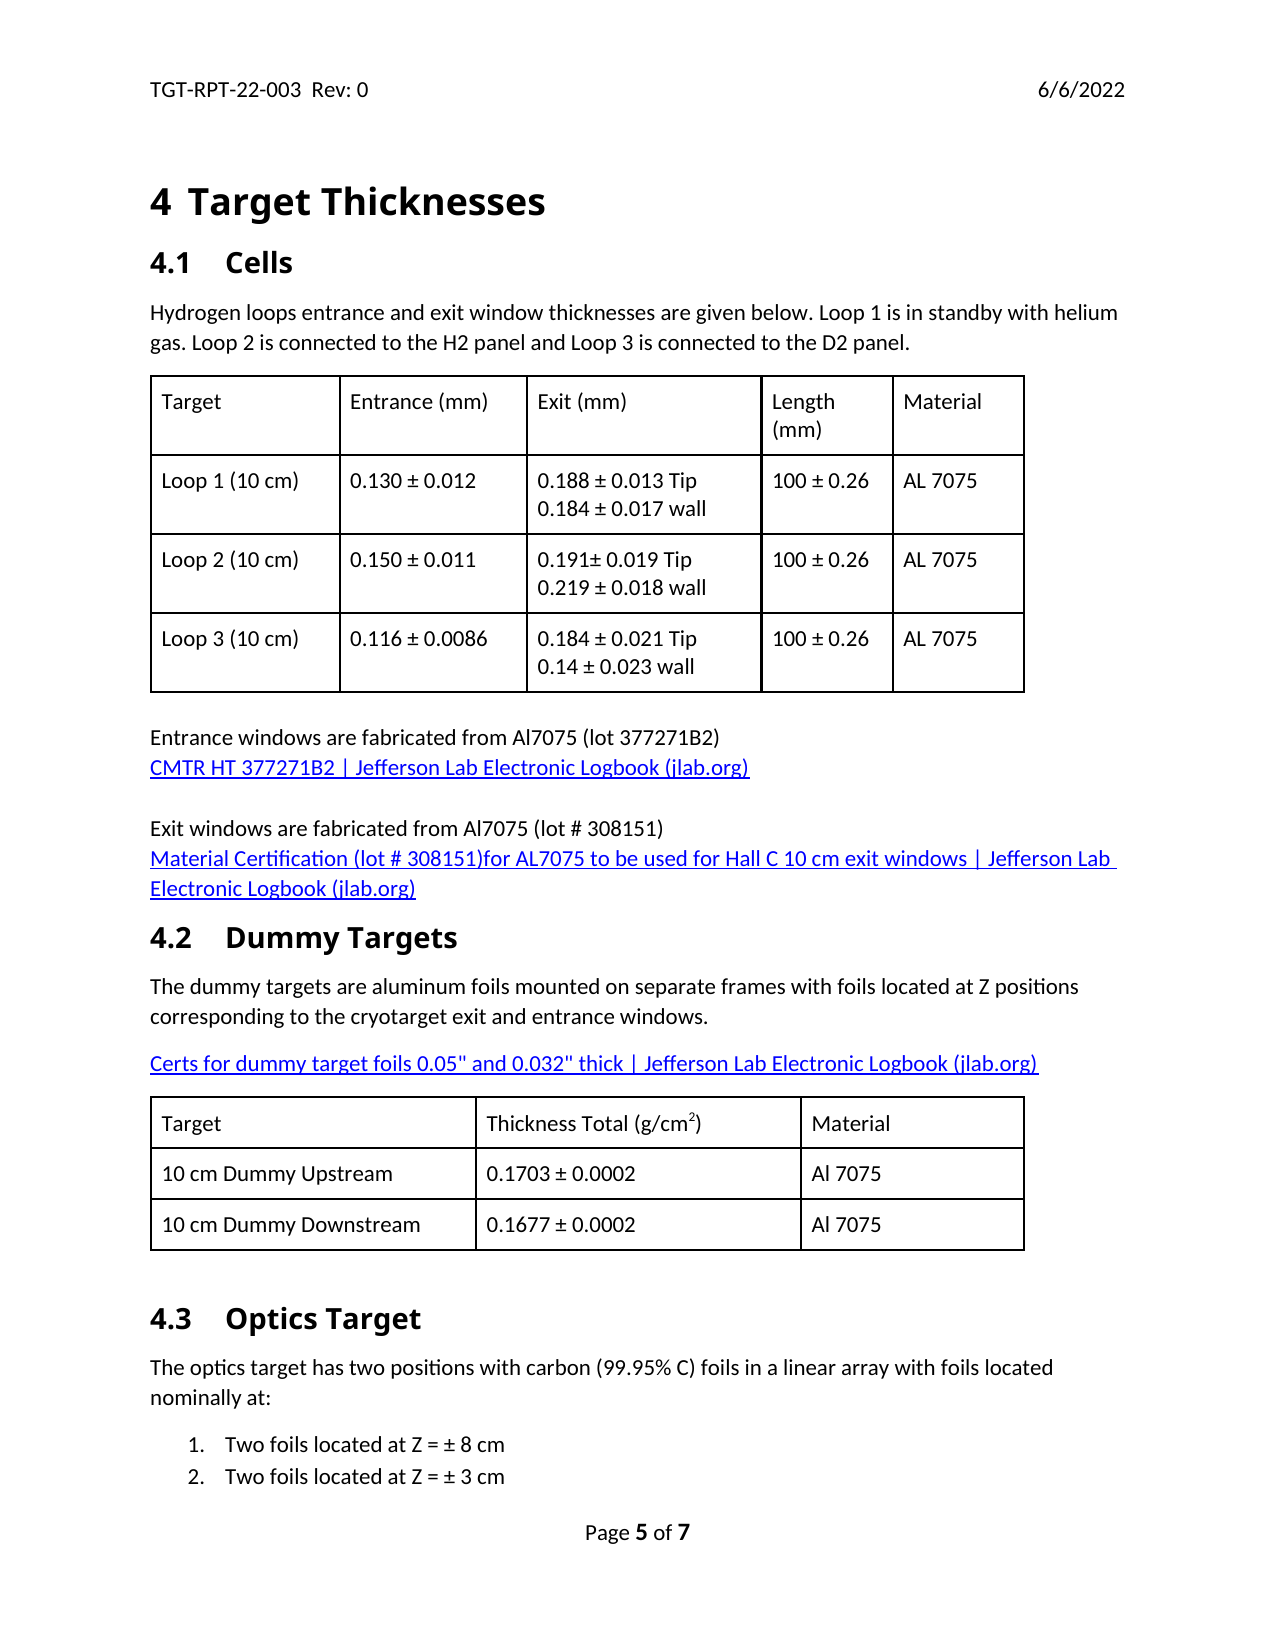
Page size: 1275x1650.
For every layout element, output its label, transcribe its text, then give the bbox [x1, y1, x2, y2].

table_cell Loop 1 (10 cm) [152, 456, 339, 533]
text Hydrogen loops entrance and exit window thicknesses are given below. Loop 1 is in standby with helium gas. Loop 2 is connected to the H2 panel and Loop 3 is connected to the D2 panel. [150, 298, 1125, 356]
subtitle Optics Target [150, 1298, 1125, 1338]
text The optics target has two positions with carbon (99.95% C) foils in a linear array with foils located nominally at: [150, 1353, 1125, 1411]
table_cell 0.130 ± 0.012 [341, 456, 526, 533]
table_cell 100 ± 0.26 [763, 535, 892, 612]
table_cell 10 cm Dummy Downstream [152, 1200, 475, 1249]
list Two foils located at Z = ± 8 cm [187, 1430, 1125, 1458]
table_header Target [152, 1098, 475, 1147]
text Material Certification (lot # 308151)for AL7075 to be used for Hall C 10 cm exit windows | Jefferson Lab Electronic Logbook (jlab.org) [150, 844, 1125, 902]
table_cell 0.184 ± 0.021 Tip 0.14 ± 0.023 wall [528, 614, 760, 691]
table_cell 100 ± 0.26 [763, 614, 892, 691]
table_cell 0.188 ± 0.013 Tip 0.184 ± 0.017 wall [528, 456, 760, 533]
table_cell Loop 2 (10 cm) [152, 535, 339, 612]
text CMTR HT 377271B2 | Jefferson Lab Electronic Logbook (jlab.org) [150, 753, 1125, 781]
table_cell 10 cm Dummy Upstream [152, 1149, 475, 1198]
table_cell Al 7075 [802, 1149, 1023, 1198]
subtitle Target Thicknesses [150, 175, 1125, 226]
text The dummy targets are aluminum foils mounted on separate frames with foils located at Z positions corresponding to the cryotarget exit and entrance windows. [150, 972, 1125, 1030]
table_header Length (mm) [763, 377, 892, 454]
text Exit windows are fabricated from Al7075 (lot # 308151) [150, 814, 1125, 842]
table_header Exit (mm) [528, 377, 760, 454]
table_header Thickness Total (g/cm2) [477, 1098, 800, 1147]
table_header Entrance (mm) [341, 377, 526, 454]
table_cell AL 7075 [894, 614, 1023, 691]
table_cell 0.150 ± 0.011 [341, 535, 526, 612]
table_cell AL 7075 [894, 456, 1023, 533]
text Entrance windows are fabricated from Al7075 (lot 377271B2) [150, 723, 1125, 751]
table_header Material [894, 377, 1023, 454]
table_cell AL 7075 [894, 535, 1023, 612]
table_cell 100 ± 0.26 [763, 456, 892, 533]
table_cell Al 7075 [802, 1200, 1023, 1249]
list Two foils located at Z = ± 3 cm [187, 1462, 1125, 1491]
table_cell 0.1703 ± 0.0002 [477, 1149, 800, 1198]
text Certs for dummy target foils 0.05" and 0.032" thick | Jefferson Lab Electronic Logbook (jlab.org) [150, 1049, 1125, 1077]
subtitle Dummy Targets [150, 917, 1125, 957]
table_header Target [152, 377, 339, 454]
table_cell 0.191± 0.019 Tip 0.219 ± 0.018 wall [528, 535, 760, 612]
table_cell Loop 3 (10 cm) [152, 614, 339, 691]
subtitle Cells [150, 243, 1125, 282]
table_cell 0.116 ± 0.0086 [341, 614, 526, 691]
table_cell 0.1677 ± 0.0002 [477, 1200, 800, 1249]
table_header Material [802, 1098, 1023, 1147]
